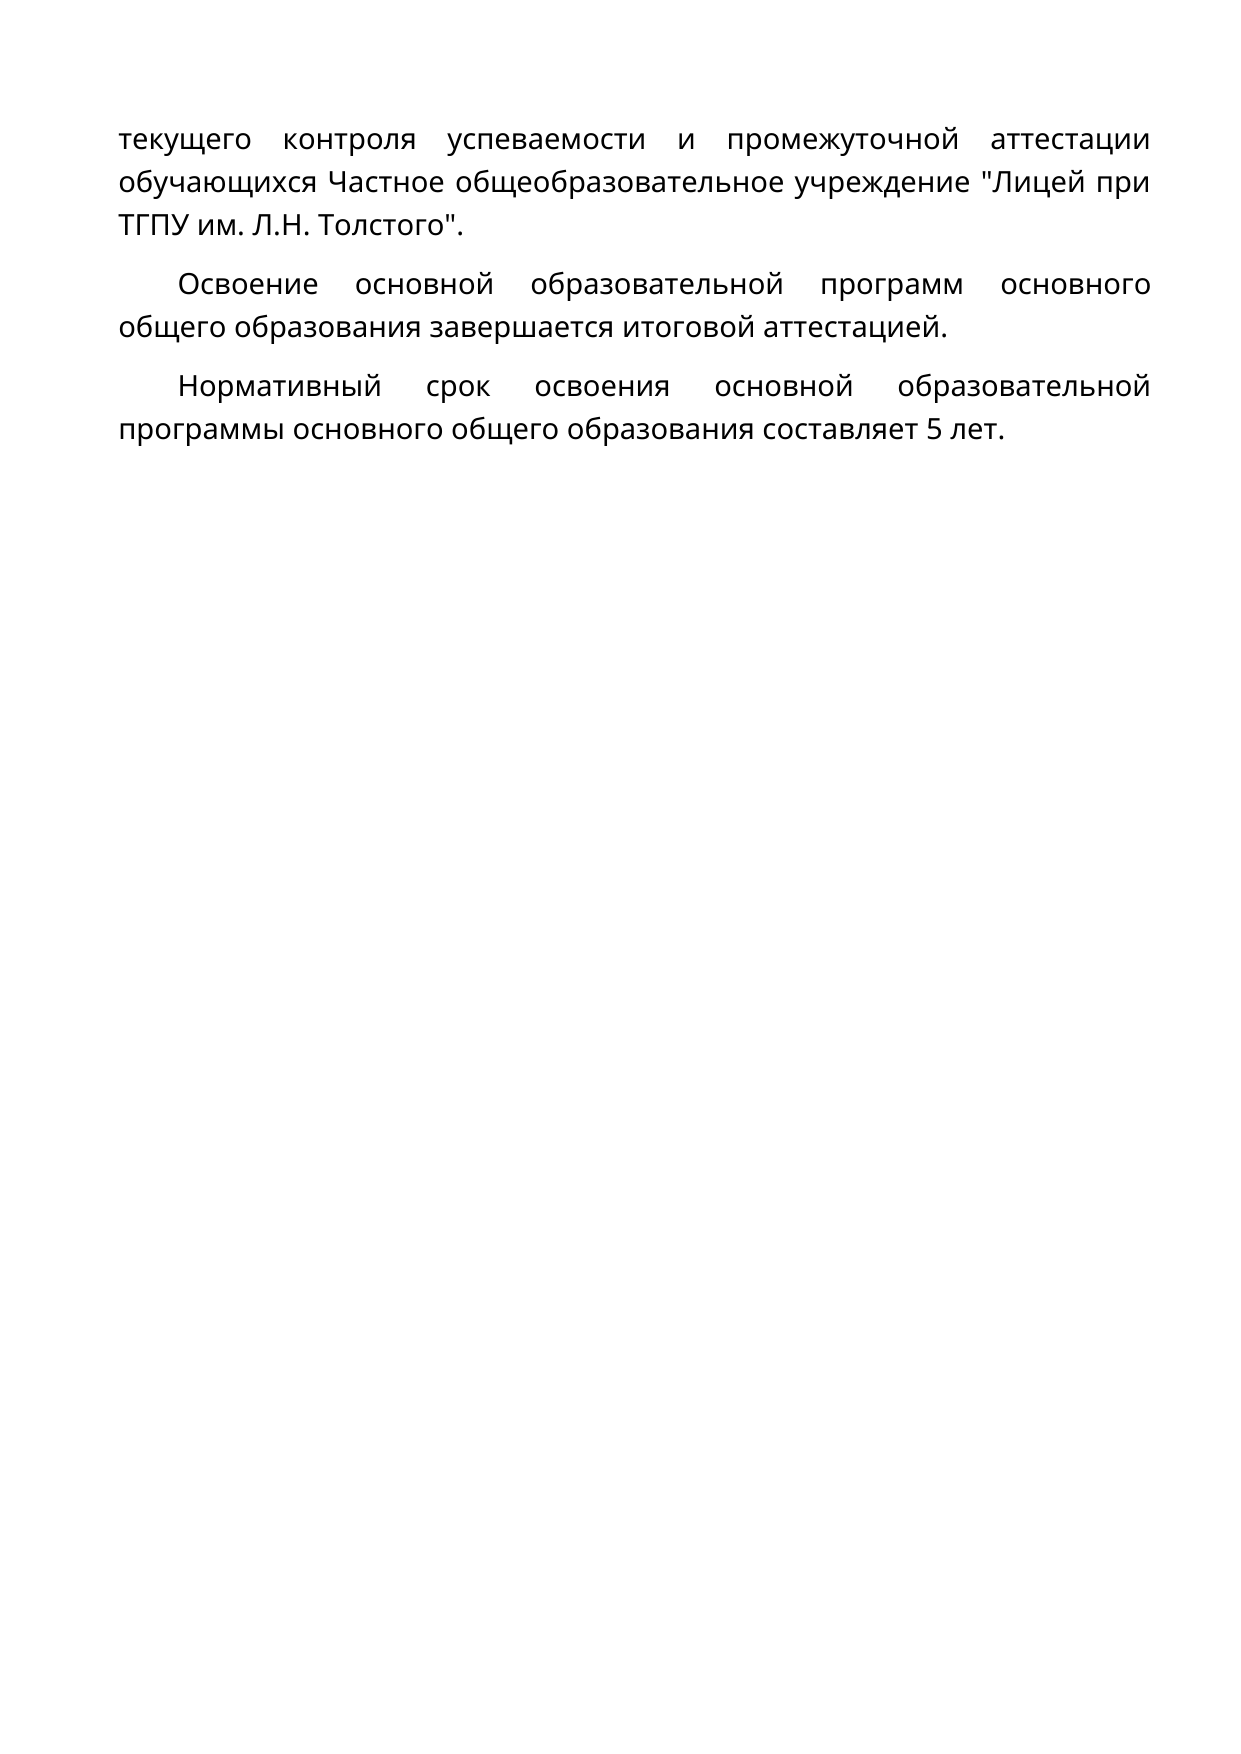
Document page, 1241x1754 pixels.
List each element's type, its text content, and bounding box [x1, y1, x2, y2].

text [118, 118, 1152, 243]
text Нормативный срок освоения основной образовательной программы основного общего образования составляет 5 лет. [118, 366, 1152, 448]
text Освоение основной образовательной программ основного общего образования завершается итоговой аттестацией. [118, 263, 1152, 346]
